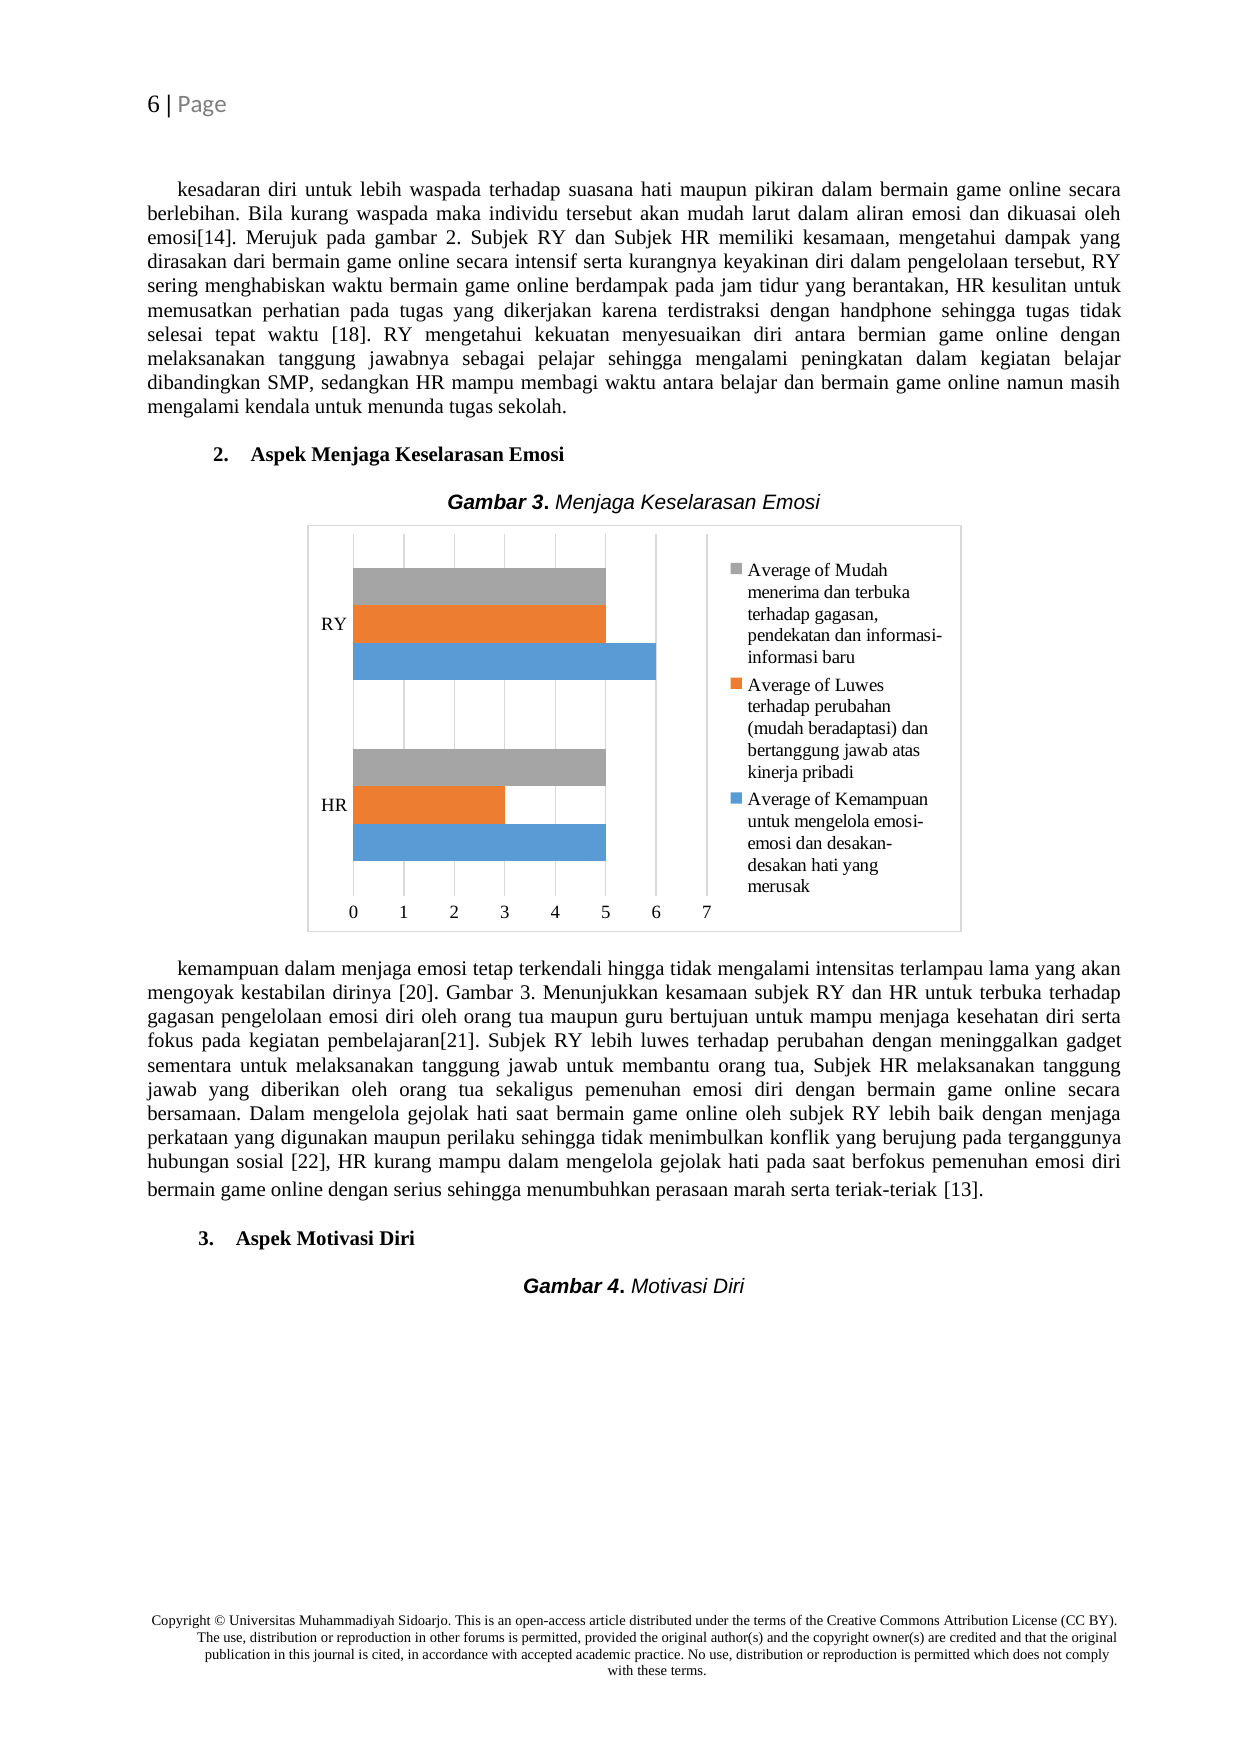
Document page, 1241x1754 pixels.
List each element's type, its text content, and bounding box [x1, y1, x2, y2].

text kemampuan dalam menjaga emosi tetap terkendali hingga tidak mengalami intensitas terlampau lama yang akan mengoyak kestabilan dirinya [20]. Gambar 3. Menunjukkan kesamaan subjek RY dan HR untuk terbuka terhadap gagasan pengelolaan emosi diri oleh orang tua maupun guru bertujuan untuk mampu menjaga kesehatan diri serta fokus pada kegiatan pembelajaran[21]. Subjek RY lebih luwes terhadap perubahan dengan meninggalkan gadget sementara untuk melaksanakan tanggung jawab untuk membantu orang tua, Subjek HR melaksanakan tanggung jawab yang diberikan oleh orang tua sekaligus pemenuhan emosi diri dengan bermain game online secara bersamaan. Dalam mengelola gejolak hati saat bermain game online oleh subjek RY lebih baik dengan menjaga perkataan yang digunakan maupun perilaku sehingga tidak menimbulkan konflik yang berujung pada terganggunya hubungan sosial [22], HR kurang mampu dalam mengelola gejolak hati pada saat berfokus pemenuhan emosi diri bermain game online dengan serius sehingga menumbuhkan perasaan marah serta teriak-teriak [13]. [147, 956, 1122, 1202]
text kesadaran diri untuk lebih waspada terhadap suasana hati maupun pikiran dalam bermain game online secara berlebihan. Bila kurang waspada maka individu tersebut akan mudah larut dalam aliran emosi dan dikuasai oleh emosi[14]. Merujuk pada gambar 2. Subjek RY dan Subjek HR memiliki kesamaan, mengetahui dampak yang dirasakan dari bermain game online secara intensif serta kurangnya keyakinan diri dalam pengelolaan tersebut, RY sering menghabiskan waktu bermain game online berdampak pada jam tidur yang berantakan, HR kesulitan untuk memusatkan perhatian pada tugas yang dikerjakan karena terdistraksi dengan handphone sehingga tugas tidak selesai tepat waktu [18]. RY mengetahui kekuatan menyesuaikan diri antara bermian game online dengan melaksanakan tanggung jawabnya sebagai pelajar sehingga mengalami peningkatan dalam kegiatan belajar dibandingkan SMP, sedangkan HR mampu membagi waktu antara belajar dan bermain game online namun masih mengalami kendala untuk menunda tugas sekolah. [147, 177, 1122, 418]
text Gambar 3. Menjaga Keselarasan Emosi [147, 490, 1122, 514]
list Aspek Motivasi Diri [198, 1226, 1122, 1250]
list Aspek Menjaga Keselarasan Emosi [213, 442, 1122, 466]
text Gambar 4. Motivasi Diri [147, 1274, 1122, 1298]
